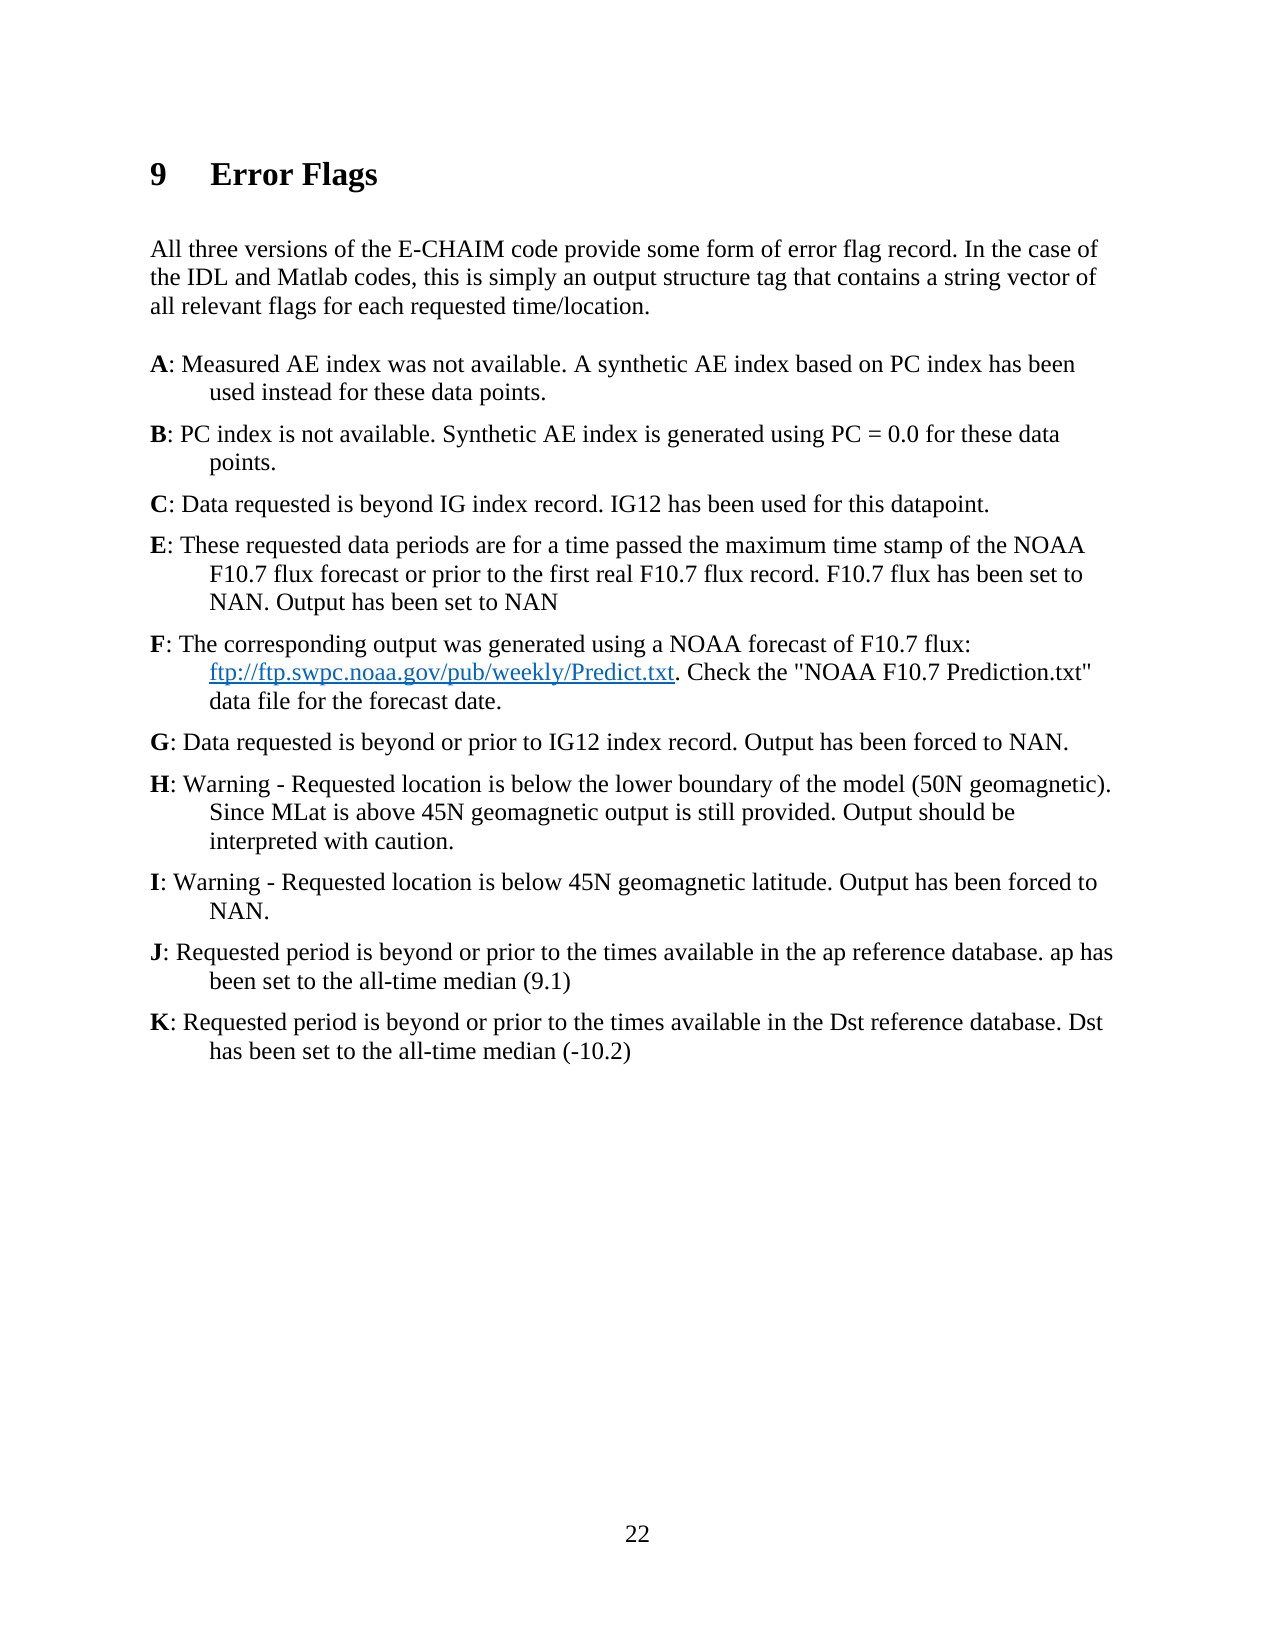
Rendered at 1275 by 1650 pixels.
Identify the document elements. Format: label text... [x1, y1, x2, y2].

text I: Warning - Requested location is below 45N geomagnetic latitude. Output has been forced to NAN. [150, 867, 1125, 925]
text All three versions of the E-CHAIM code provide some form of error flag record. In the case of the IDL and Matlab codes, this is simply an output structure tag that contains a string vector of all relevant flags for each requested time/location. [150, 234, 1125, 320]
text F: The corresponding output was generated using a NOAA forecast of F10.7 flux: ftp://ftp.swpc.noaa.gov/pub/weekly/Predict.txt. Check the "NOAA F10.7 Prediction.txt" data file for the forecast date. [150, 629, 1125, 715]
text B: PC index is not available. Synthetic AE index is generated using PC = 0.0 for these data points. [150, 419, 1125, 476]
text J: Requested period is beyond or prior to the times available in the ap reference database. ap has been set to the all-time median (9.1) [150, 937, 1125, 995]
text C: Data requested is beyond IG index record. IG12 has been used for this datapoint. [150, 489, 1125, 517]
subtitle Error Flags [150, 154, 1125, 192]
text K: Requested period is beyond or prior to the times available in the Dst reference database. Dst has been set to the all-time median (-10.2) [150, 1007, 1125, 1065]
text A: Measured AE index was not available. A synthetic AE index based on PC index has been used instead for these data points. [150, 349, 1125, 406]
text E: These requested data periods are for a time passed the maximum time stamp of the NOAA F10.7 flux forecast or prior to the first real F10.7 flux record. F10.7 flux has been set to NAN. Output has been set to NAN [150, 530, 1125, 616]
text G: Data requested is beyond or prior to IG12 index record. Output has been forced to NAN. [150, 727, 1125, 756]
text H: Warning - Requested location is below the lower boundary of the model (50N geomagnetic). Since MLat is above 45N geomagnetic output is still provided. Output should be interpreted with caution. [150, 769, 1125, 855]
